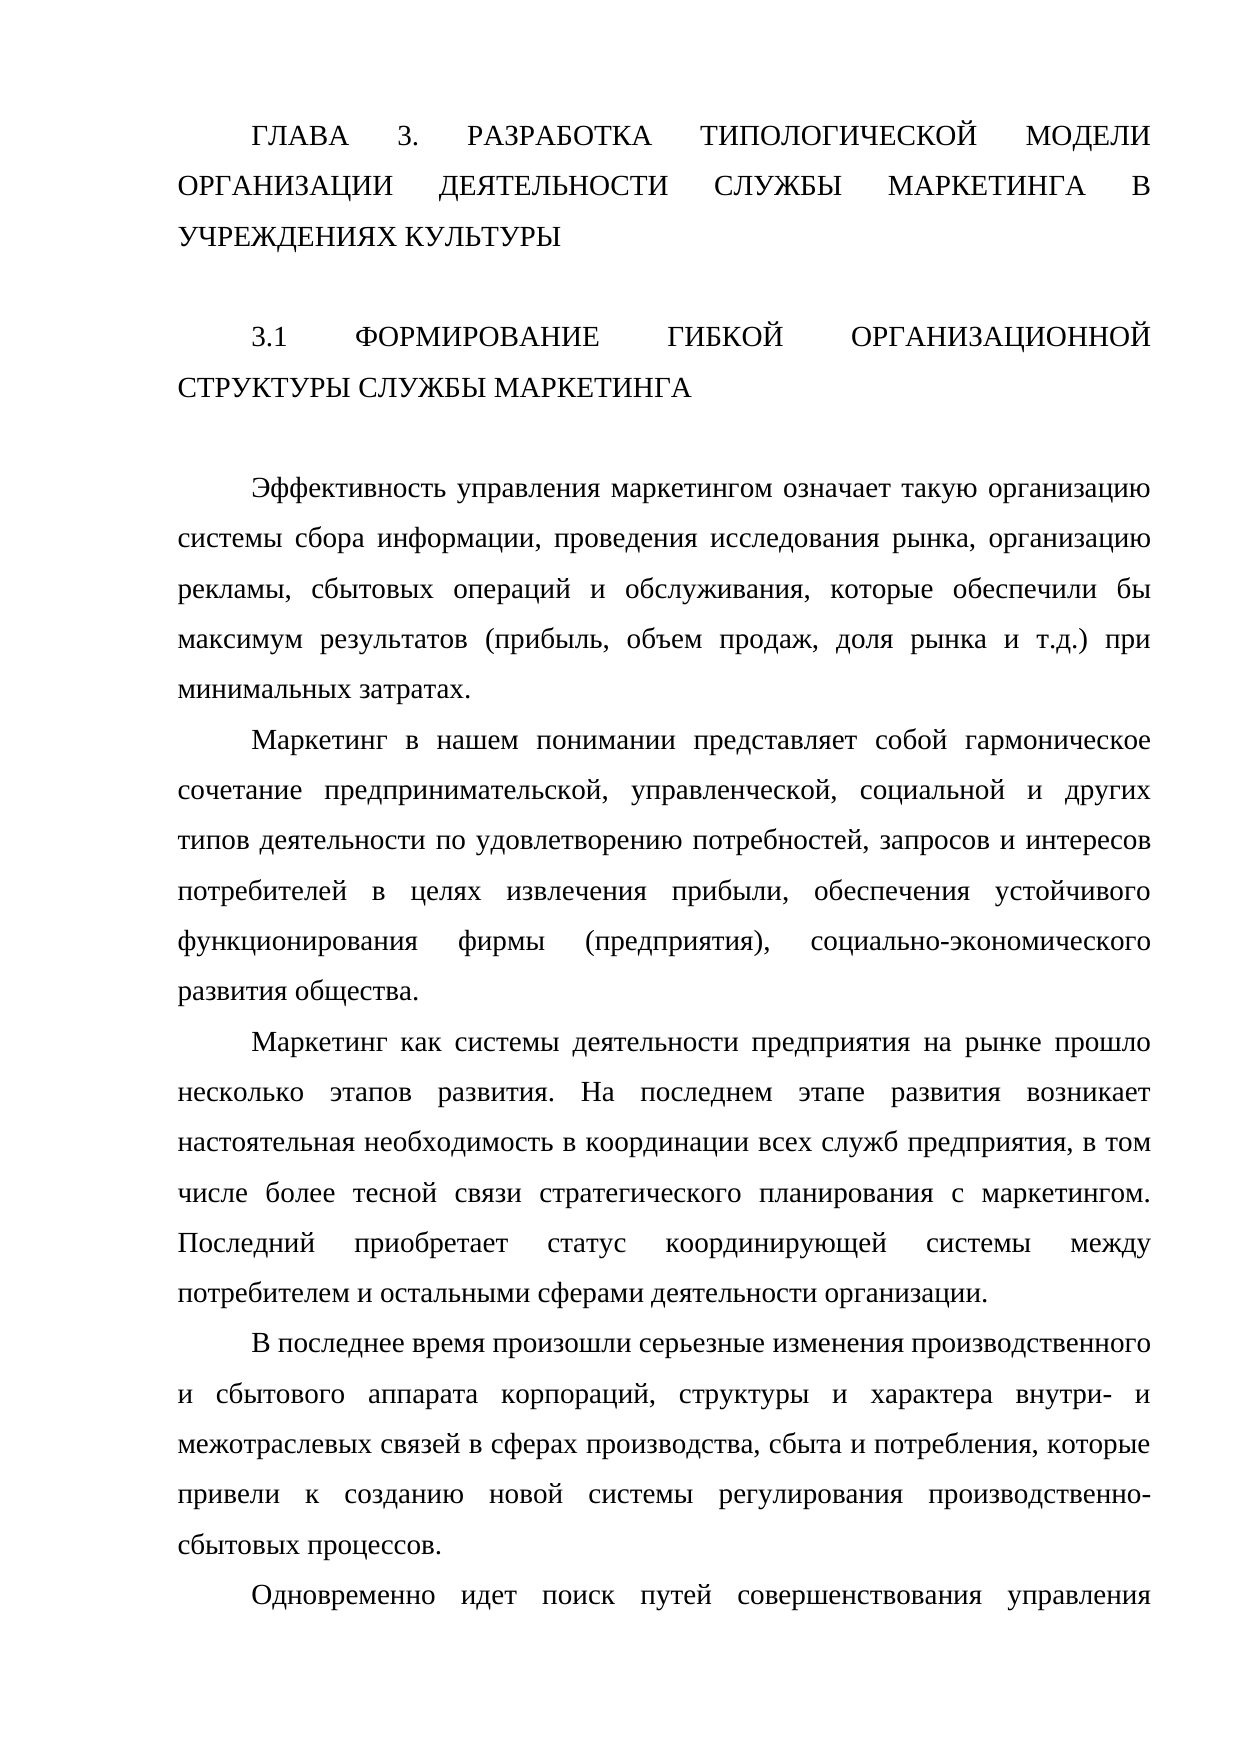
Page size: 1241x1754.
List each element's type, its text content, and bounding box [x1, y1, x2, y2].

text 3.1 Формирование гибкой организационной структуры службы маркетинга [177, 319, 1152, 403]
text Глава 3. Разработка типологической модели организации деятельности службы маркетинга в учреждениях культуры [177, 118, 1152, 252]
text Эффективность управления маркетингом означает такую организацию системы сбора информации, проведения исследования рынка, организацию рекламы, сбытовых операций и обслуживания, которые обеспечили бы максимум результатов (прибыль, объем продаж, доля рынка и т.д.) при минимальных затратах. [177, 470, 1152, 705]
text Маркетинг в нашем понимании представляет собой гармоническое сочетание предпринимательской, управленческой, социальной и других типов деятельности по удовлетворению потребностей, запросов и интересов потребителей в целях извлечения прибыли, обеспечения устойчивого функционирования фирмы (предприятия), социально-экономического развития общества. [177, 722, 1152, 1007]
text В последнее время произошли серьезные изменения производственного и сбытового аппарата корпораций, структуры и характера внутри- и межотраслевых связей в сферах производства, сбыта и потребления, которые привели к созданию новой системы регулирования производственно-сбытовых процессов. [177, 1326, 1152, 1560]
text Маркетинг как системы деятельности предприятия на рынке прошло несколько этапов развития. На последнем этапе развития возникает настоятельная необходимость в координации всех служб предприятия, в том числе более тесной связи стратегического планирования с маркетингом. Последний приобретает статус координирующей системы между потребителем и остальными сферами деятельности организации. [177, 1024, 1152, 1309]
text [177, 1577, 1152, 1611]
